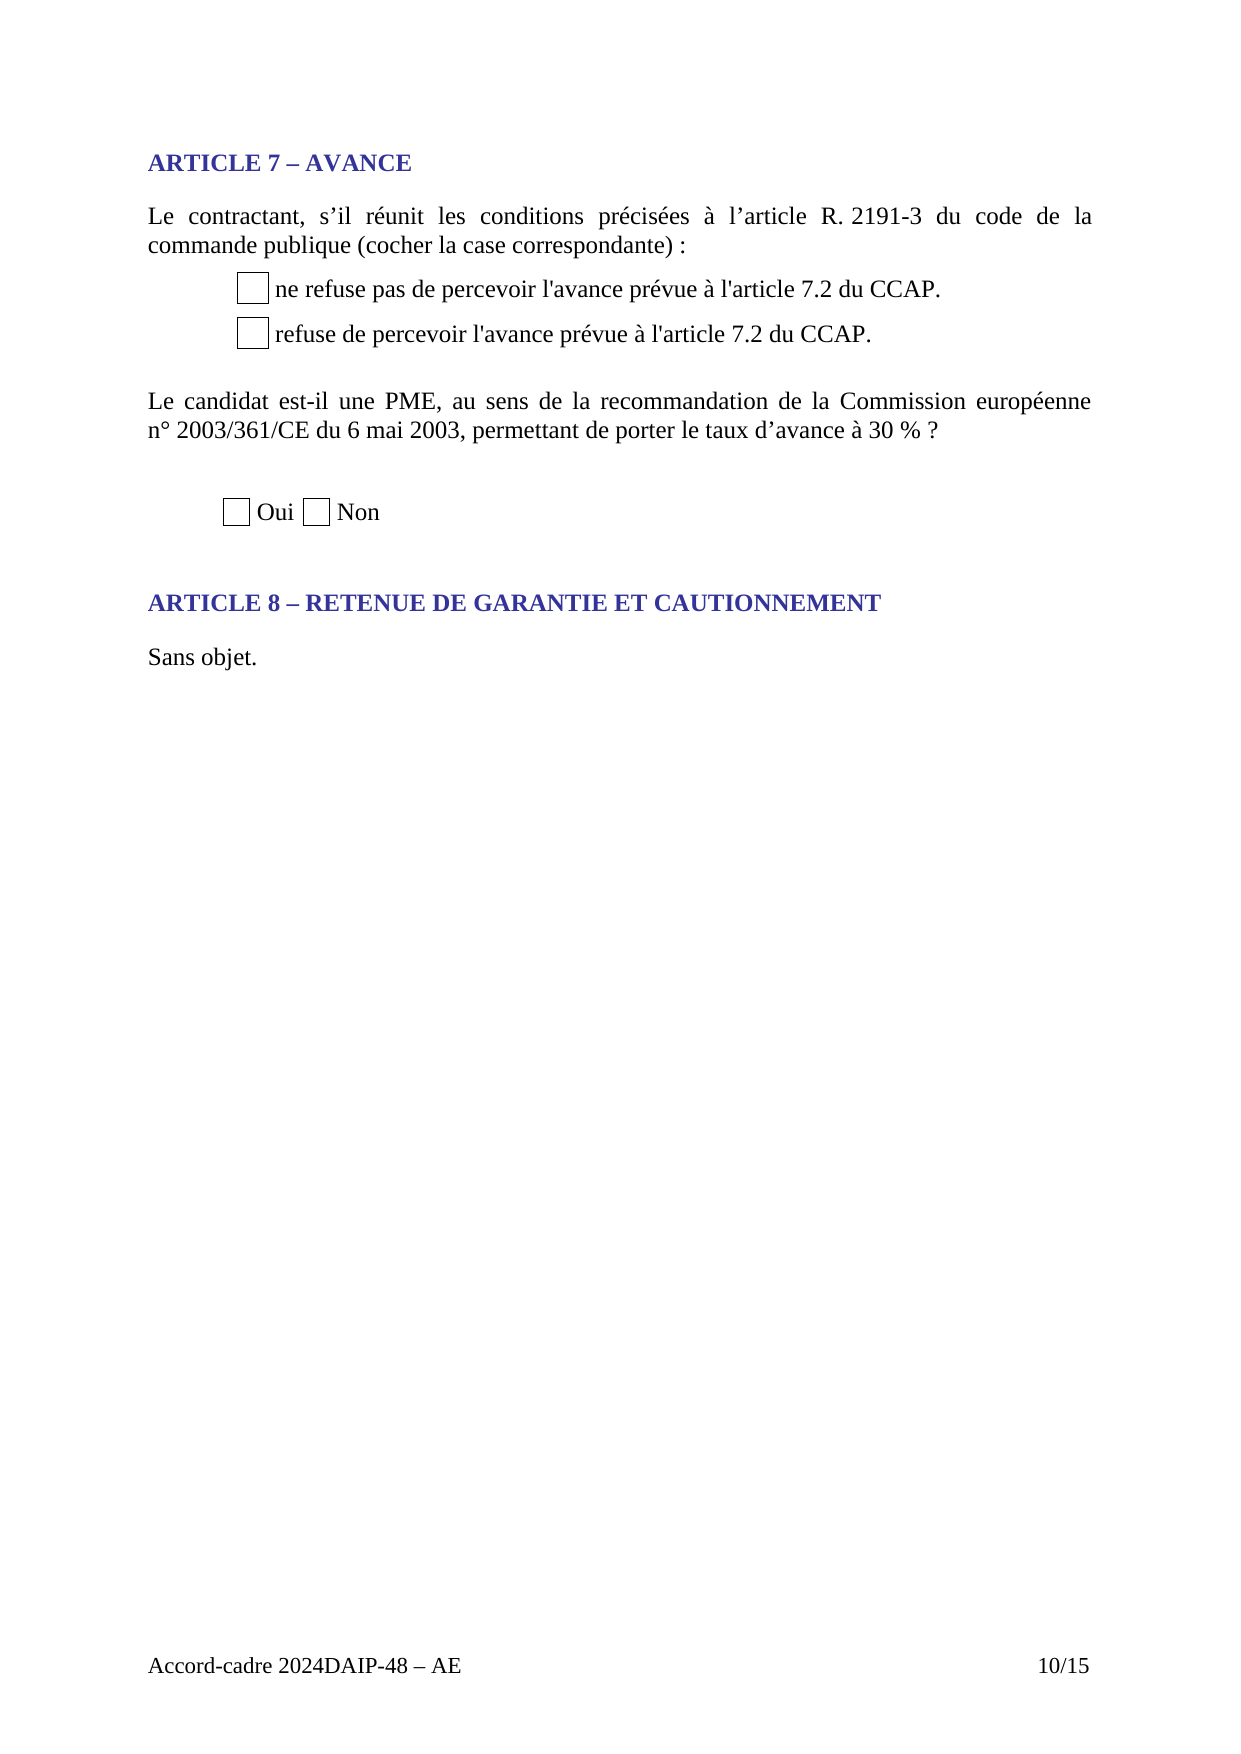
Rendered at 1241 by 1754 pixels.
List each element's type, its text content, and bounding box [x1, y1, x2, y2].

text ARTICLE 7 – AVANCE [148, 148, 1092, 176]
text Sans objet. [148, 642, 1085, 671]
text ne refuse pas de percevoir l'avance prévue à l'article 7.2 du CCAP. [148, 271, 1092, 304]
text Le candidat est-il une PME, au sens de la recommandation de la Commission européenne n° 2003/361/CE du 6 mai 2003, permettant de porter le taux d’avance à 30 % ? [148, 386, 1092, 444]
text Oui Non [148, 497, 1092, 526]
text Le contractant, s’il réunit les conditions précisées à l’article R. 2191-3 du code de la commande publique (cocher la case correspondante) : [148, 201, 1092, 259]
text ARTICLE 8 – RETENUE DE GARANTIE ET CAUTIONNEMENT [148, 588, 1092, 617]
text refuse de percevoir l'avance prévue à l'article 7.2 du CCAP. [148, 316, 1092, 349]
